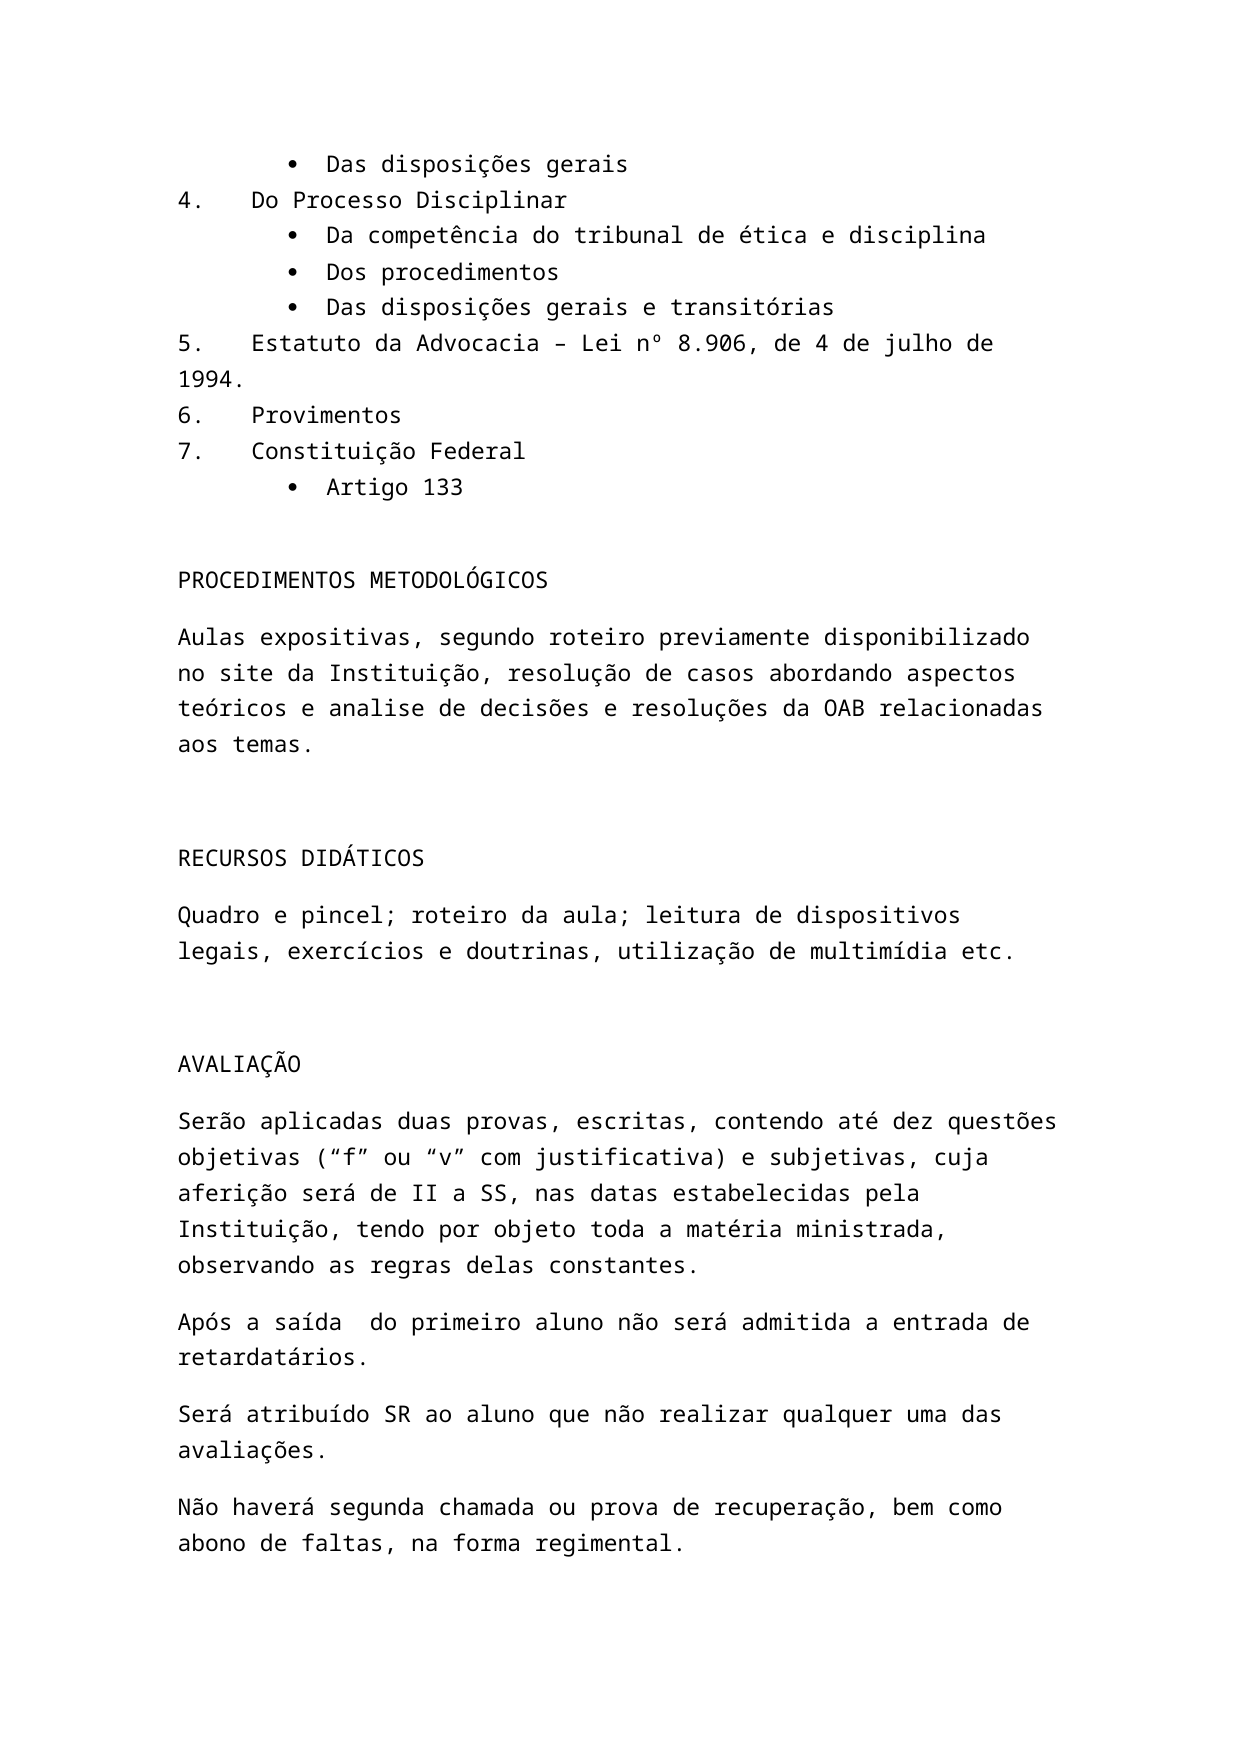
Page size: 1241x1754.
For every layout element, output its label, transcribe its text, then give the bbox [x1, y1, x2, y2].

text 7. Constituição Federal [177, 435, 1063, 466]
list Artigo 133 [288, 471, 1063, 502]
text Quadro e pincel; roteiro da aula; leitura de dispositivos legais, exercícios e doutrinas, utilização de multimídia etc. [177, 899, 1063, 966]
list Dos procedimentos [288, 255, 1063, 287]
text Será atribuído SR ao aluno que não realizar qualquer uma das avaliações. [177, 1398, 1063, 1465]
text Não haverá segunda chamada ou prova de recuperação, bem como abono de faltas, na forma regimental. [177, 1491, 1063, 1558]
text Serão aplicadas duas provas, escritas, contendo até dez questões objetivas (“f” ou “v” com justificativa) e subjetivas, cuja aferição será de II a SS, nas datas estabelecidas pela Instituição, tendo por objeto toda a matéria ministrada, observando as regras delas constantes. [177, 1105, 1063, 1280]
text PROCEDIMENTOS METODOLÓGICOS [177, 564, 1063, 595]
text 5. Estatuto da Advocacia – Lei nº 8.906, de 4 de julho de 1994. [177, 327, 1063, 394]
text 6. Provimentos [177, 399, 1063, 430]
text Aulas expositivas, segundo roteiro previamente disponibilizado no site da Instituição, resolução de casos abordando aspectos teóricos e analise de decisões e resoluções da OAB relacionadas aos temas. [177, 621, 1063, 759]
text AVALIAÇÃO [177, 1048, 1063, 1079]
list Da competência do tribunal de ética e disciplina [288, 219, 1063, 251]
text RECURSOS DIDÁTICOS [177, 842, 1063, 873]
list Das disposições gerais [288, 148, 1063, 179]
text 4. Do Processo Disciplinar [177, 183, 1063, 215]
text Após a saída do primeiro aluno não será admitida a entrada de retardatários. [177, 1305, 1063, 1373]
list Das disposições gerais e transitórias [288, 291, 1063, 323]
